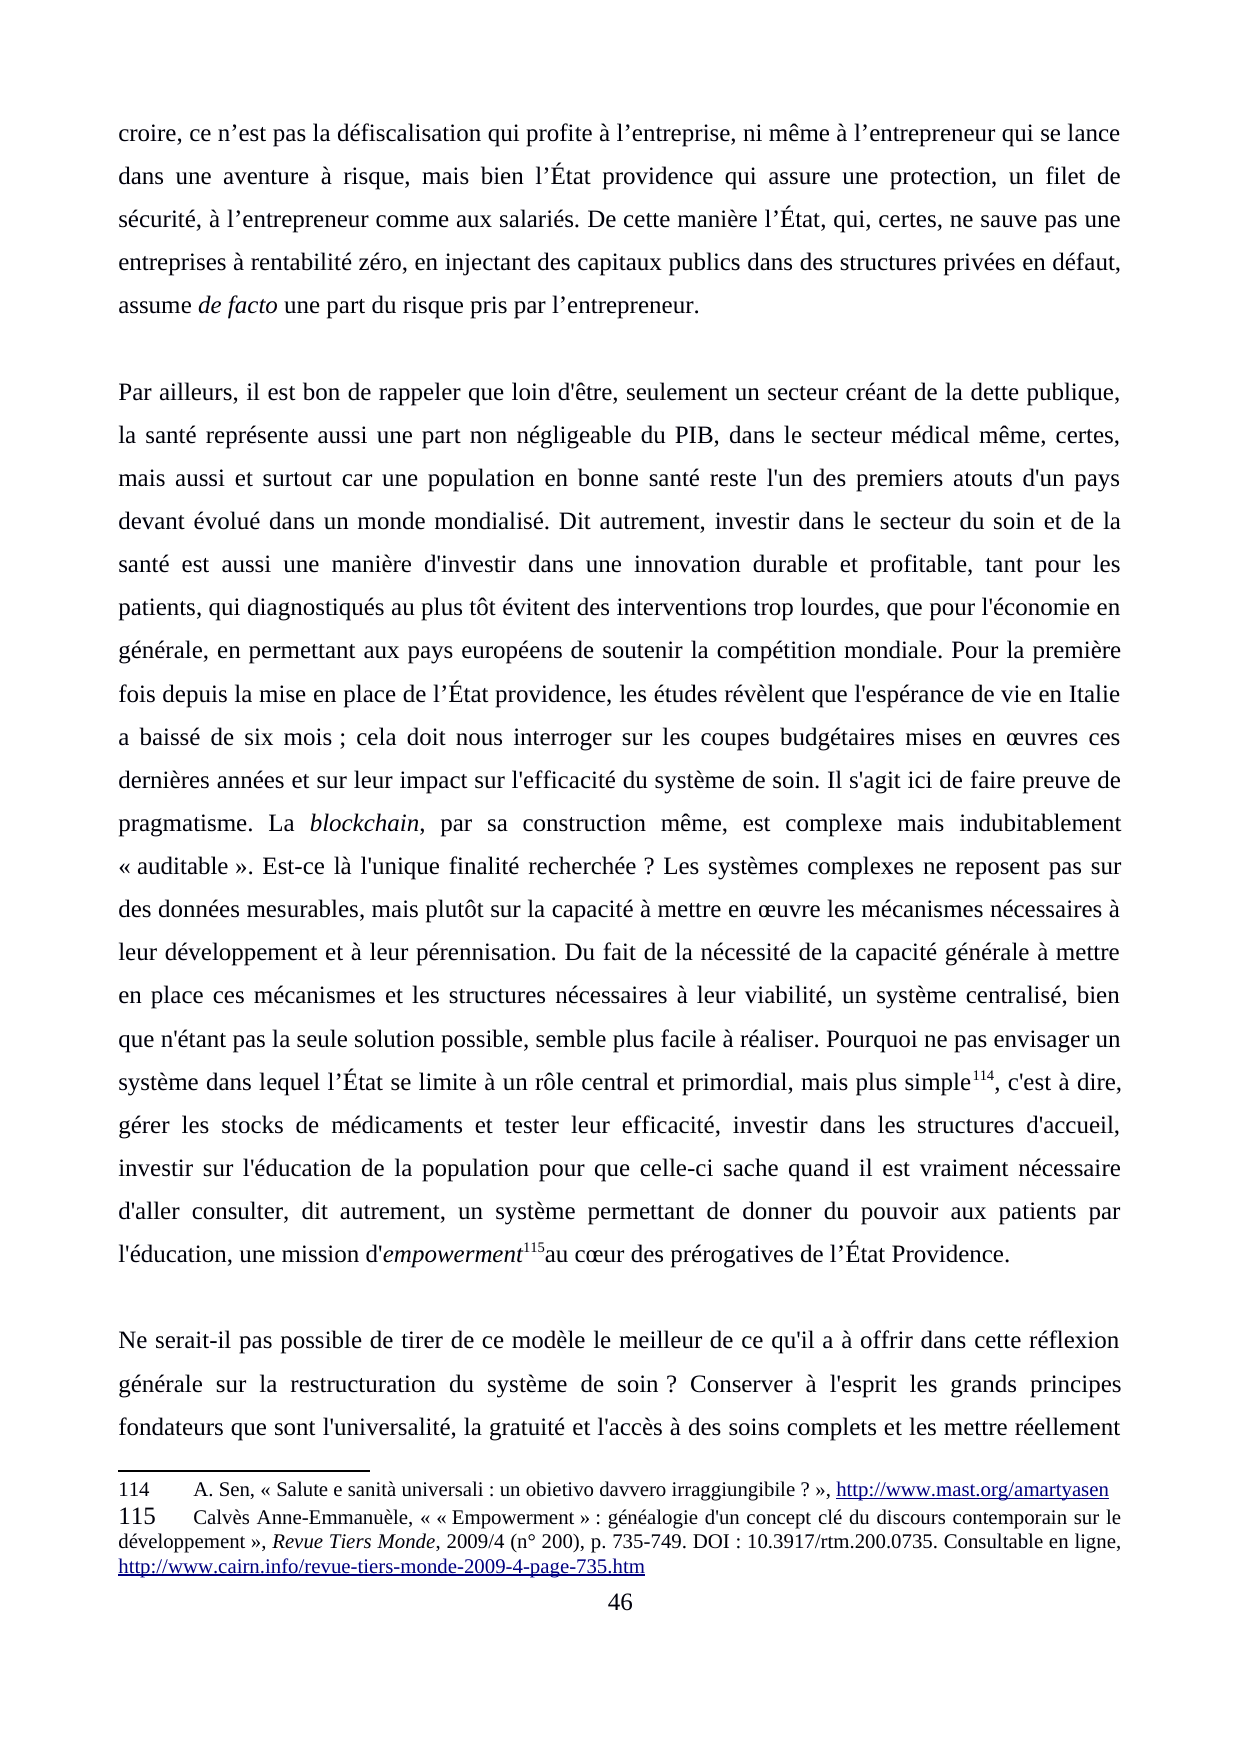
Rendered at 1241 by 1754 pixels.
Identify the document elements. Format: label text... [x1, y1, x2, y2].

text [118, 1326, 1122, 1441]
text Par ailleurs, il est bon de rappeler que loin d'être, seulement un secteur créant de la dette publique, la santé représente aussi une part non négligeable du PIB, dans le secteur médical même, certes, mais aussi et surtout car une population en bonne santé reste l'un des premiers atouts d'un pays devant évolué dans un monde mondialisé. Dit autrement, investir dans le secteur du soin et de la santé est aussi une manière d'investir dans une innovation durable et profitable, tant pour les patients, qui diagnostiqués au plus tôt évitent des interventions trop lourdes, que pour l'économie en générale, en permettant aux pays européens de soutenir la compétition mondiale. Pour la première fois depuis la mise en place de l’État providence, les études révèlent que l'espérance de vie en Italie a baissé de six mois ; cela doit nous interroger sur les coupes budgétaires mises en œuvres ces dernières années et sur leur impact sur l'efficacité du système de soin. Il s'agit ici de faire preuve de pragmatisme. La blockchain, par sa construction même, est complexe mais indubitablement « auditable ». Est-ce là l'unique finalité recherchée ? Les systèmes complexes ne reposent pas sur des données mesurables, mais plutôt sur la capacité à mettre en œuvre les mécanismes nécessaires à leur développement et à leur pérennisation. Du fait de la nécessité de la capacité générale à mettre en place ces mécanismes et les structures nécessaires à leur viabilité, un système centralisé, bien que n'étant pas la seule solution possible, semble plus facile à réaliser. Pourquoi ne pas envisager un système dans lequel l’État se limite à un rôle central et primordial, mais plus simple, c'est à dire, gérer les stocks de médicaments et tester leur efficacité, investir dans les structures d'accueil, investir sur l'éducation de la population pour que celle-ci sache quand il est vraiment nécessaire d'aller consulter, dit autrement, un système permettant de donner du pouvoir aux patients par l'éducation, une mission d'empowermentau cœur des prérogatives de l’État Providence. [118, 377, 1122, 1268]
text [118, 118, 1122, 319]
